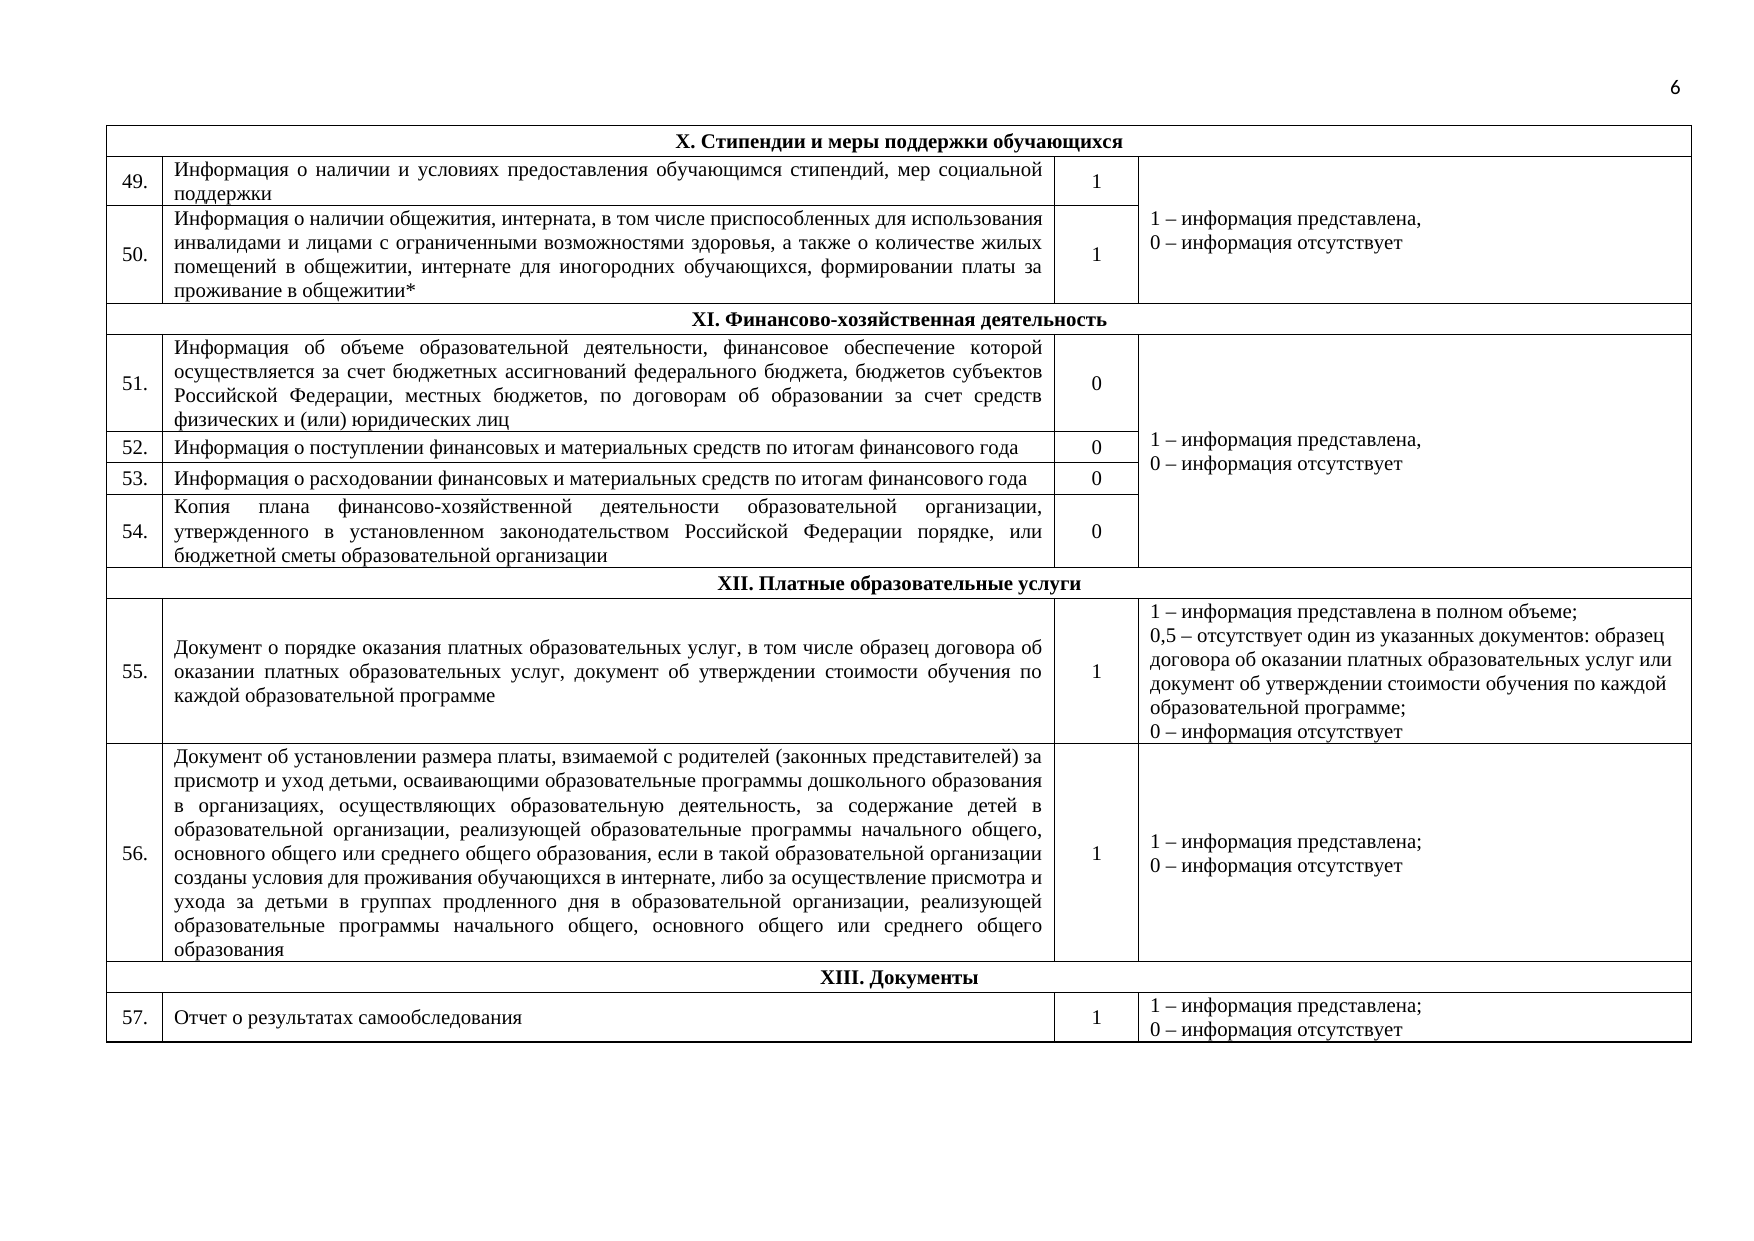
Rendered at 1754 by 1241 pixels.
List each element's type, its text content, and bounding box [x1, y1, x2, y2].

table_cell X. Стипендии и меры поддержки обучающихся [107, 126, 1691, 156]
table_cell 0 [1055, 432, 1138, 462]
table_cell 1 – информация представлена, 0 – информация отсутствует [1139, 157, 1691, 302]
table_cell 52. [107, 432, 162, 462]
table_cell 0 [1055, 463, 1138, 493]
table_cell Документ об установлении размера платы, взимаемой с родителей (законных представителей) за присмотр и уход детьми, осваивающими образовательные программы дошкольного образования в организациях, осуществляющих образовательную деятельность, за содержание детей в образовательной организации, реализующей образовательные программы начального общего, основного общего или среднего общего образования, если в такой образовательной организации созданы условия для проживания обучающихся в интернате, либо за осуществление присмотра и ухода за детьми в группах продленного дня в образовательной организации, реализующей образовательные программы начального общего, основного общего или среднего общего образования [163, 744, 1054, 961]
table_cell Информация о поступлении финансовых и материальных средств по итогам финансового года [163, 432, 1054, 462]
table_cell Отчет о результатах самообследования [163, 993, 1054, 1041]
table_cell 53. [107, 463, 162, 493]
table_cell 51. [107, 335, 162, 431]
table_cell 1 – информация представлена, 0 – информация отсутствует [1139, 335, 1691, 567]
table_cell 1 [1055, 206, 1138, 302]
table_cell Информация об объеме образовательной деятельности, финансовое обеспечение которой осуществляется за счет бюджетных ассигнований федерального бюджета, бюджетов субъектов Российской Федерации, местных бюджетов, по договорам об образовании за счет средств физических и (или) юридических лиц [163, 335, 1054, 431]
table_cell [1139, 993, 1691, 1041]
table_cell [1139, 744, 1691, 961]
table_cell 1 [1055, 599, 1138, 743]
table_cell XIII. Документы [107, 962, 1691, 992]
table_cell 56. [107, 744, 162, 961]
table_cell Копия плана финансово-хозяйственной деятельности образовательной организации, утвержденного в установленном законодательством Российской Федерации порядке, или бюджетной сметы образовательной организации [163, 495, 1054, 567]
table_cell Информация о наличии и условиях предоставления обучающимся стипендий, мер социальной поддержки [163, 157, 1054, 205]
table_cell 1 [1055, 993, 1138, 1041]
table_cell 54. [107, 495, 162, 567]
table_cell 1 [1055, 157, 1138, 205]
table_cell Информация о наличии общежития, интерната, в том числе приспособленных для использования инвалидами и лицами с ограниченными возможностями здоровья, а также о количестве жилых помещений в общежитии, интернате для иногородних обучающихся, формировании платы за проживание в общежитии* [163, 206, 1054, 302]
table_cell 50. [107, 206, 162, 302]
table_cell 1 – информация представлена в полном объеме; 0,5 – отсутствует один из указанных документов: образец договора об оказании платных образовательных услуг или документ об утверждении стоимости обучения по каждой образовательной программе; 0 – информация отсутствует [1139, 599, 1691, 743]
table_cell 1 [1055, 744, 1138, 961]
table_cell 57. [107, 993, 162, 1041]
table_cell XII. Платные образовательные услуги [107, 568, 1691, 598]
table_cell 0 [1055, 335, 1138, 431]
table_cell Документ о порядке оказания платных образовательных услуг, в том числе образец договора об оказании платных образовательных услуг, документ об утверждении стоимости обучения по каждой образовательной программе [163, 599, 1054, 743]
table_cell Информация о расходовании финансовых и материальных средств по итогам финансового года [163, 463, 1054, 493]
table_cell XI. Финансово-хозяйственная деятельность [107, 304, 1691, 334]
table_cell 49. [107, 157, 162, 205]
table_cell 0 [1055, 495, 1138, 567]
table_cell 55. [107, 599, 162, 743]
